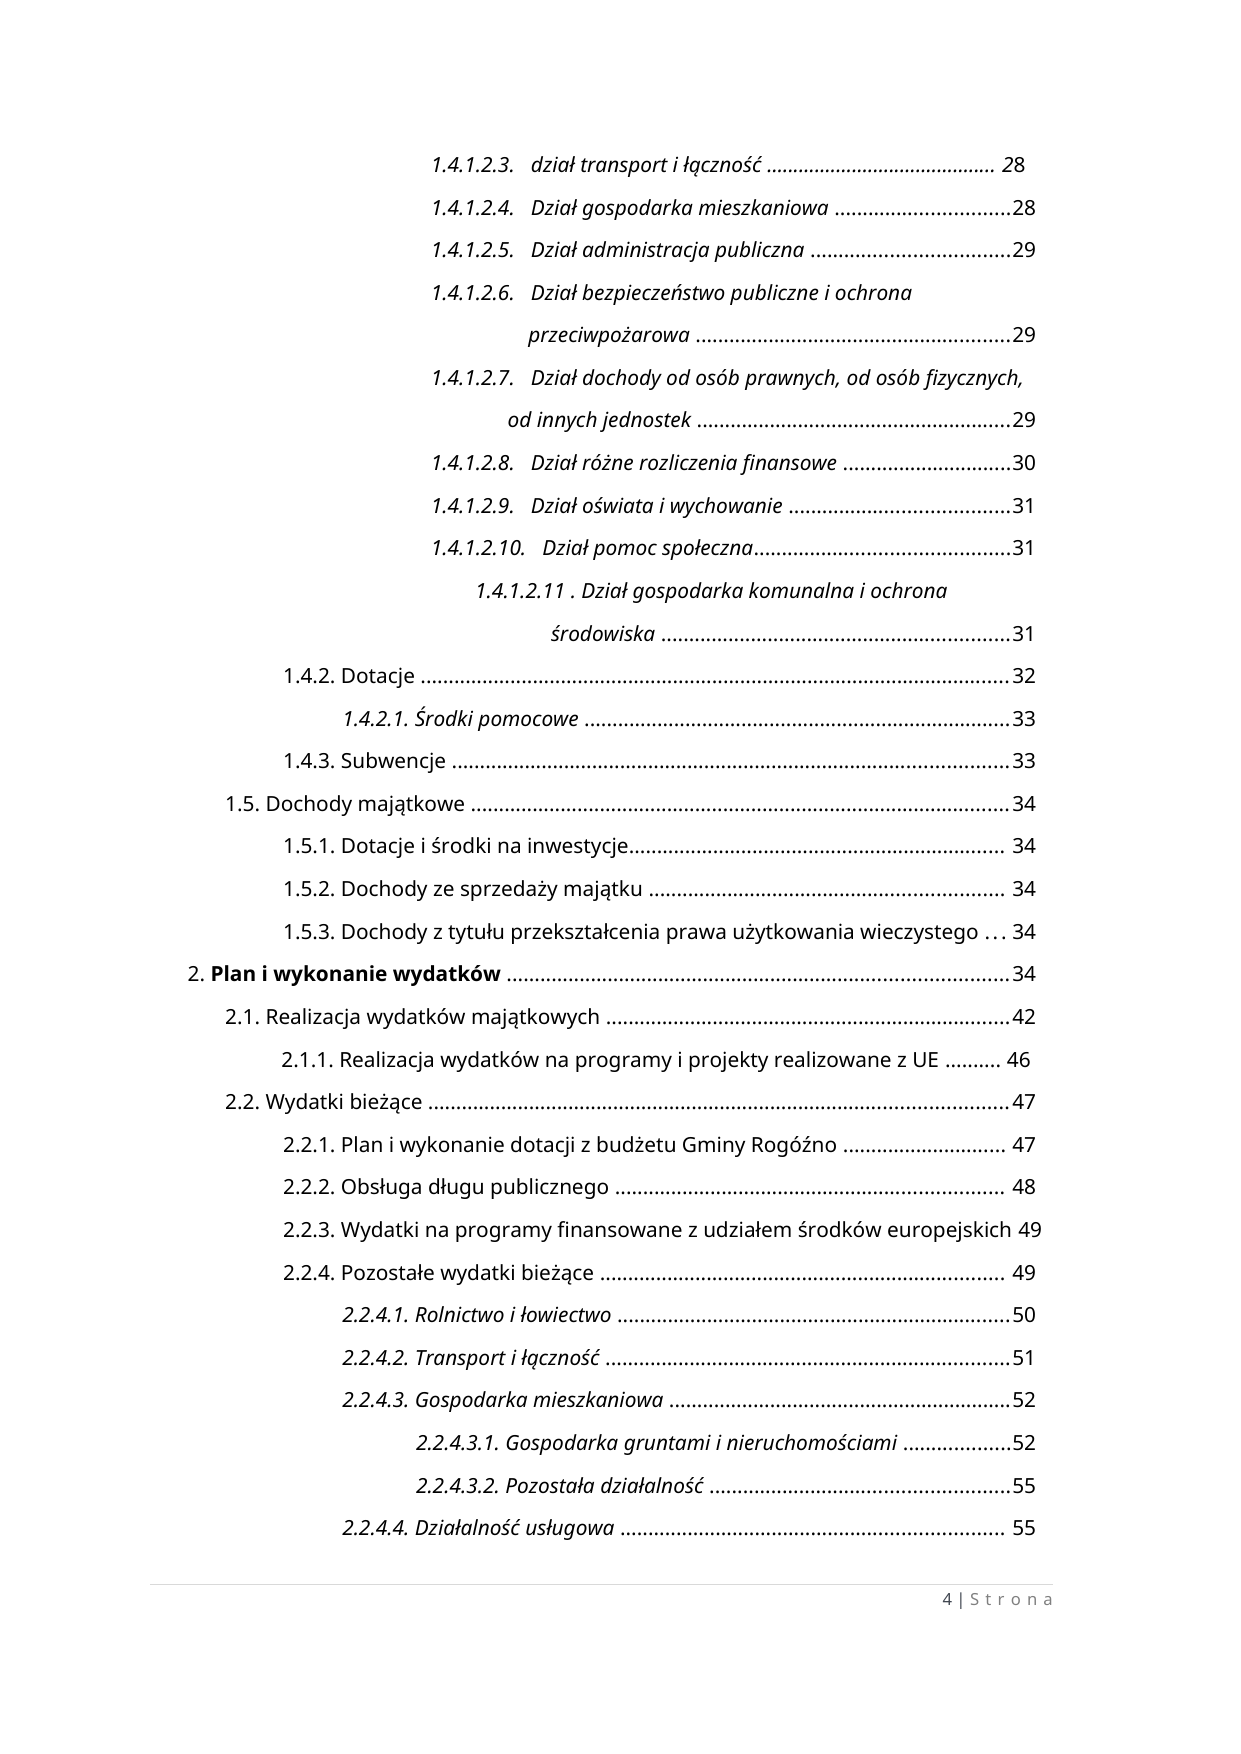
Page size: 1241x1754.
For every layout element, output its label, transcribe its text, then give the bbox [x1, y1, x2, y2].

text 2.2.4.4. Działalność usługowa 55 [150, 1513, 1053, 1542]
text 2.2.1. Plan i wykonanie dotacji z budżetu Gminy Rogóźno 47 [150, 1130, 1053, 1158]
text 2.1.1. Realizacja wydatków na programy i projekty realizowane z UE 46 [150, 1045, 1053, 1073]
text 1.4.1.2.7. Dział dochody od osób prawnych, od osób fizycznych, od innych jednostek 29 [150, 363, 1053, 434]
text 1.4.1.2.6. Dział bezpieczeństwo publiczne i ochrona przeciwpożarowa 29 [431, 278, 1053, 349]
text 1.4.2. Dotacje 32 [150, 661, 1053, 690]
text 1.4.1.2.10. Dział pomoc społeczna 31 [150, 533, 1053, 562]
text 1.4.1.2.9. Dział oświata i wychowanie 31 [150, 491, 1053, 519]
text 2.2.3. Wydatki na programy finansowane z udziałem środków europejskich 49 [150, 1215, 1053, 1243]
text 1.4.1.2.5. Dział administracja publiczna 29 [150, 235, 1053, 264]
text 2.2.4.3. Gospodarka mieszkaniowa 52 [150, 1386, 1053, 1414]
text 1.4.3. Subwencje 33 [150, 746, 1053, 775]
text 2.2.4.1. Rolnictwo i łowiectwo 50 [150, 1300, 1053, 1329]
text 2.2.4.2. Transport i łączność 51 [150, 1343, 1053, 1371]
text 2.2.2. Obsługa długu publicznego 48 [150, 1172, 1053, 1201]
text 2.2. Wydatki bieżące 47 [150, 1087, 1053, 1116]
text 1.4.2.1. Środki pomocowe 33 [150, 704, 1053, 732]
text 2.2.4.3.1. Gospodarka gruntami i nieruchomościami 52 [150, 1428, 1053, 1457]
text 1.5.3. Dochody z tytułu przekształcenia prawa użytkowania wieczystego 34 [150, 917, 1053, 945]
text 2.2.4.3.2. Pozostała działalność 55 [150, 1471, 1053, 1499]
text 2.2.4. Pozostałe wydatki bieżące 49 [150, 1258, 1053, 1286]
text 2.1. Realizacja wydatków majątkowych 42 [150, 1002, 1053, 1031]
text 2. Plan i wykonanie wydatków 34 [150, 959, 1053, 988]
text 1.5.2. Dochody ze sprzedaży majątku 34 [150, 874, 1053, 903]
text 1.4.1.2.3. dział transport i łączność 28 [150, 150, 1053, 178]
text 1.5. Dochody majątkowe 34 [150, 789, 1053, 817]
text 1.4.1.2.8. Dział różne rozliczenia finansowe 30 [150, 448, 1053, 477]
text 1.5.1. Dotacje i środki na inwestycje 34 [150, 832, 1053, 860]
text 1.4.1.2.11 . Dział gospodarka komunalna i ochrona środowiska 31 [150, 576, 1053, 647]
text 1.4.1.2.4. Dział gospodarka mieszkaniowa 28 [150, 193, 1053, 221]
